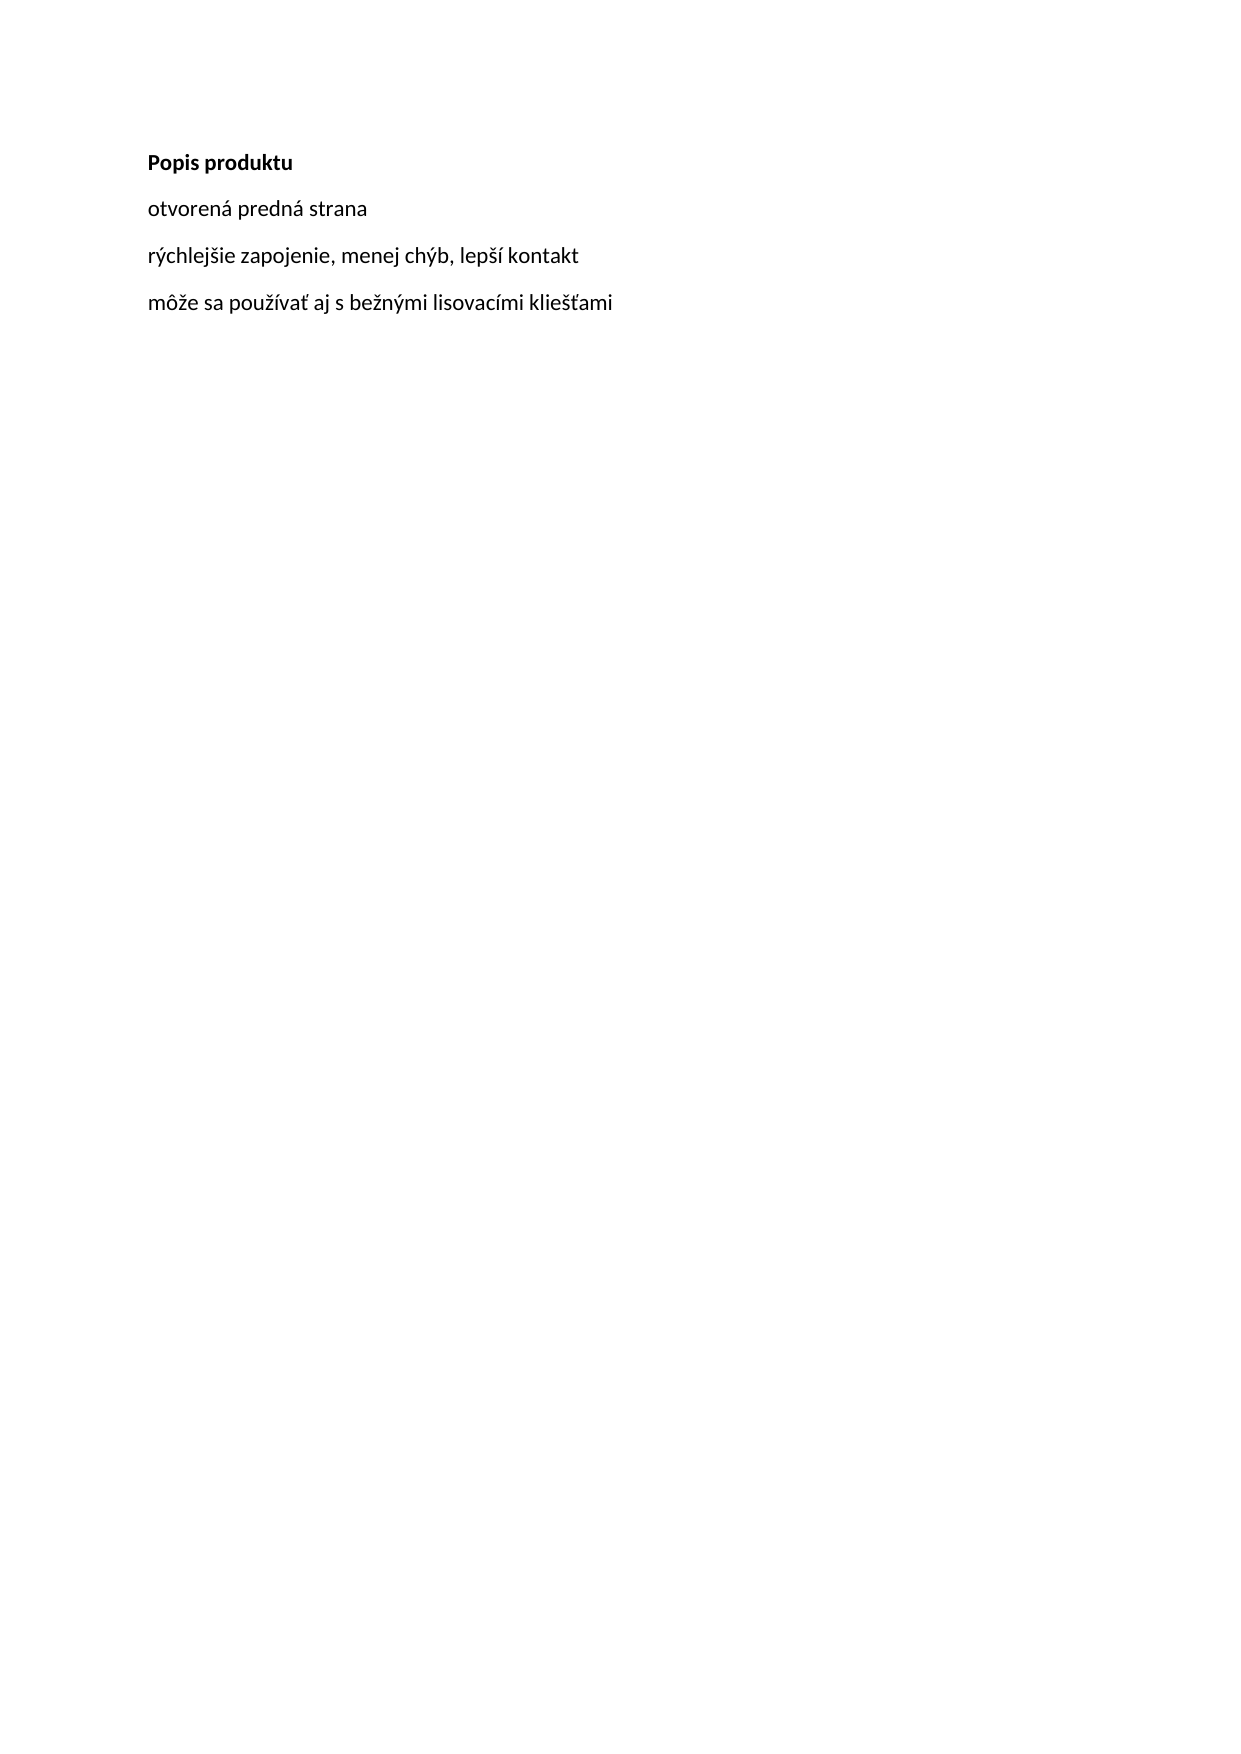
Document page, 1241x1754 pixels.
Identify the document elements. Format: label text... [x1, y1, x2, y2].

text otvorená predná strana [148, 194, 1093, 222]
text Popis produktu [148, 148, 1093, 176]
text rýchlejšie zapojenie, menej chýb, lepší kontakt [148, 241, 1093, 269]
text môže sa používať aj s bežnými lisovacími kliešťami [148, 288, 1093, 316]
